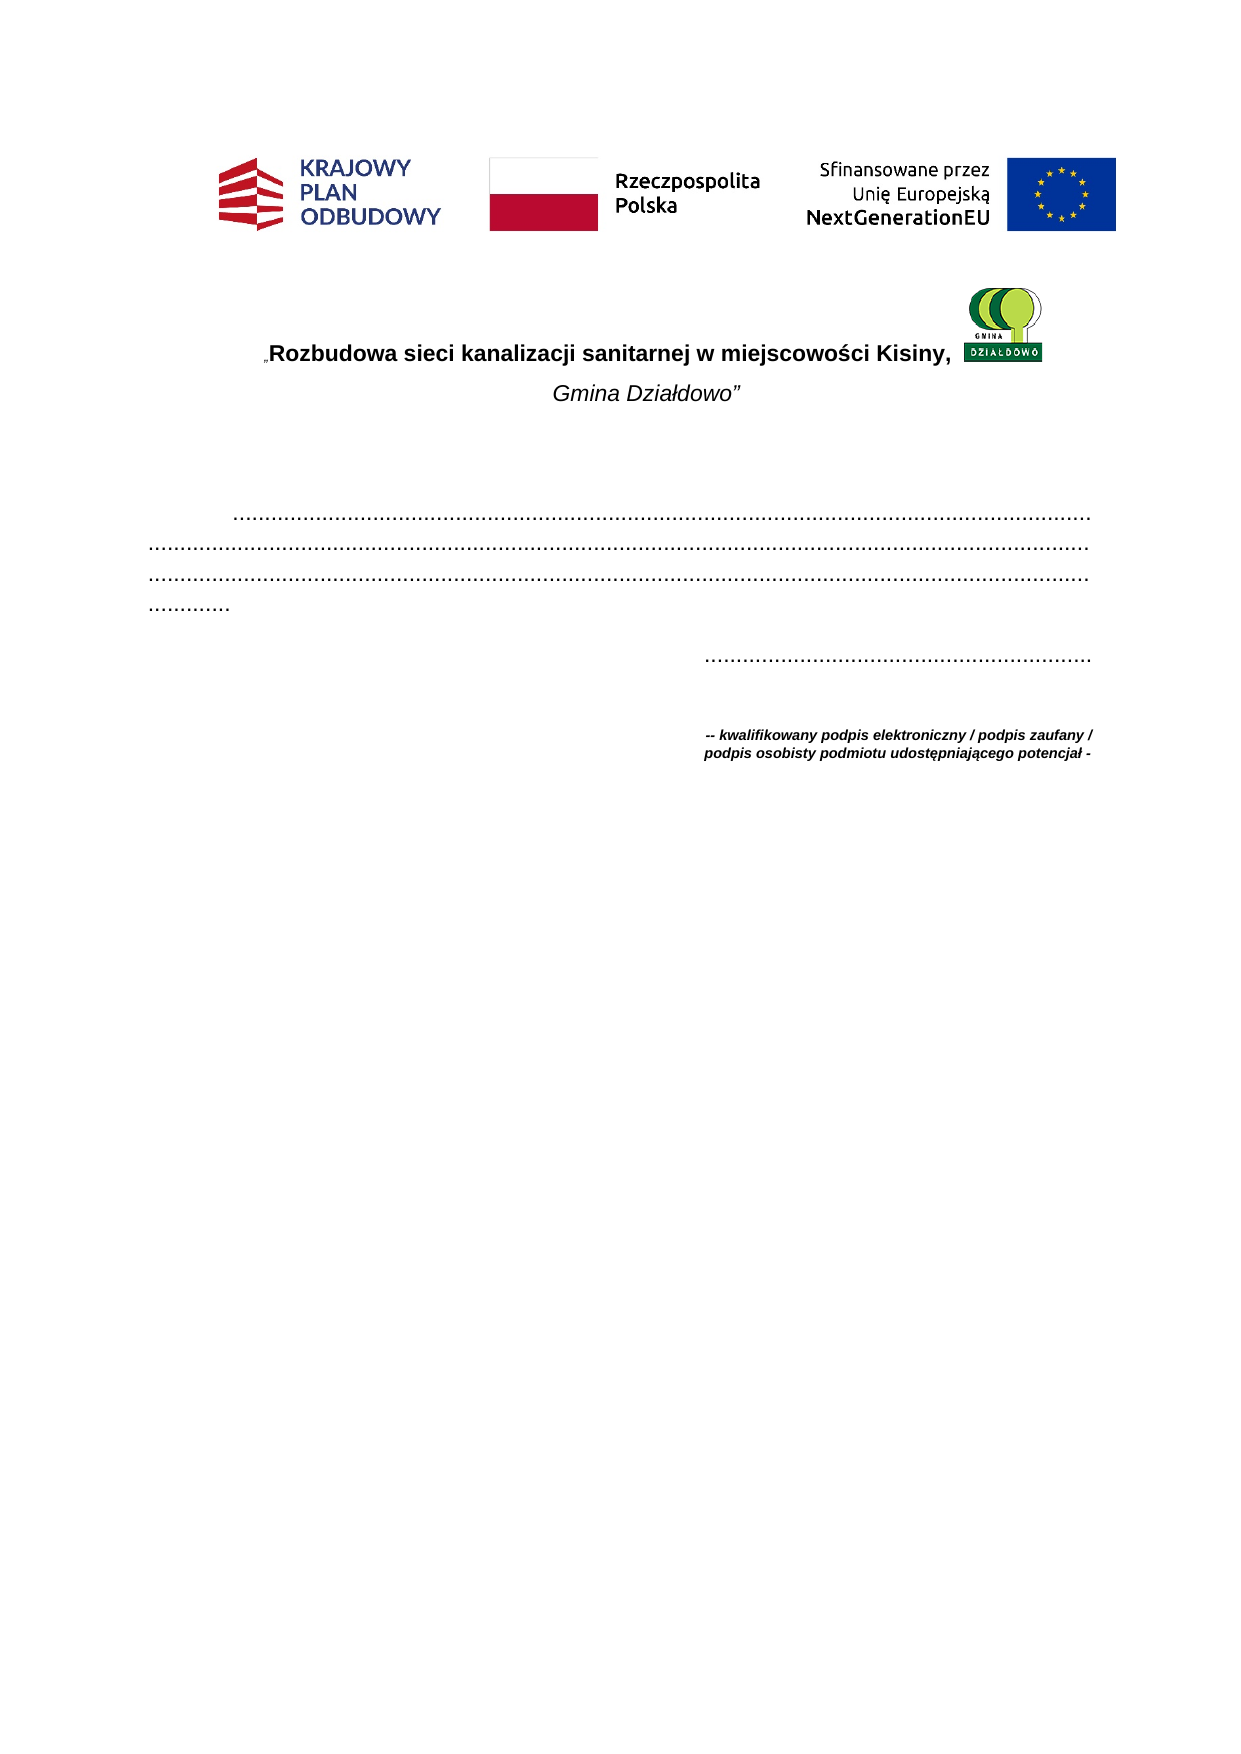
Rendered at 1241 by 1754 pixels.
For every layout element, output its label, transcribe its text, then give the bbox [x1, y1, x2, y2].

text ............................................................. [148, 641, 1092, 667]
text -- kwalifikowany podpis elektroniczny / podpis zaufany / [443, 727, 1092, 744]
picture [194, 133, 1140, 255]
text podpis osobisty podmiotu udostępniającego potencjał - [443, 745, 1092, 761]
picture [964, 288, 1043, 362]
